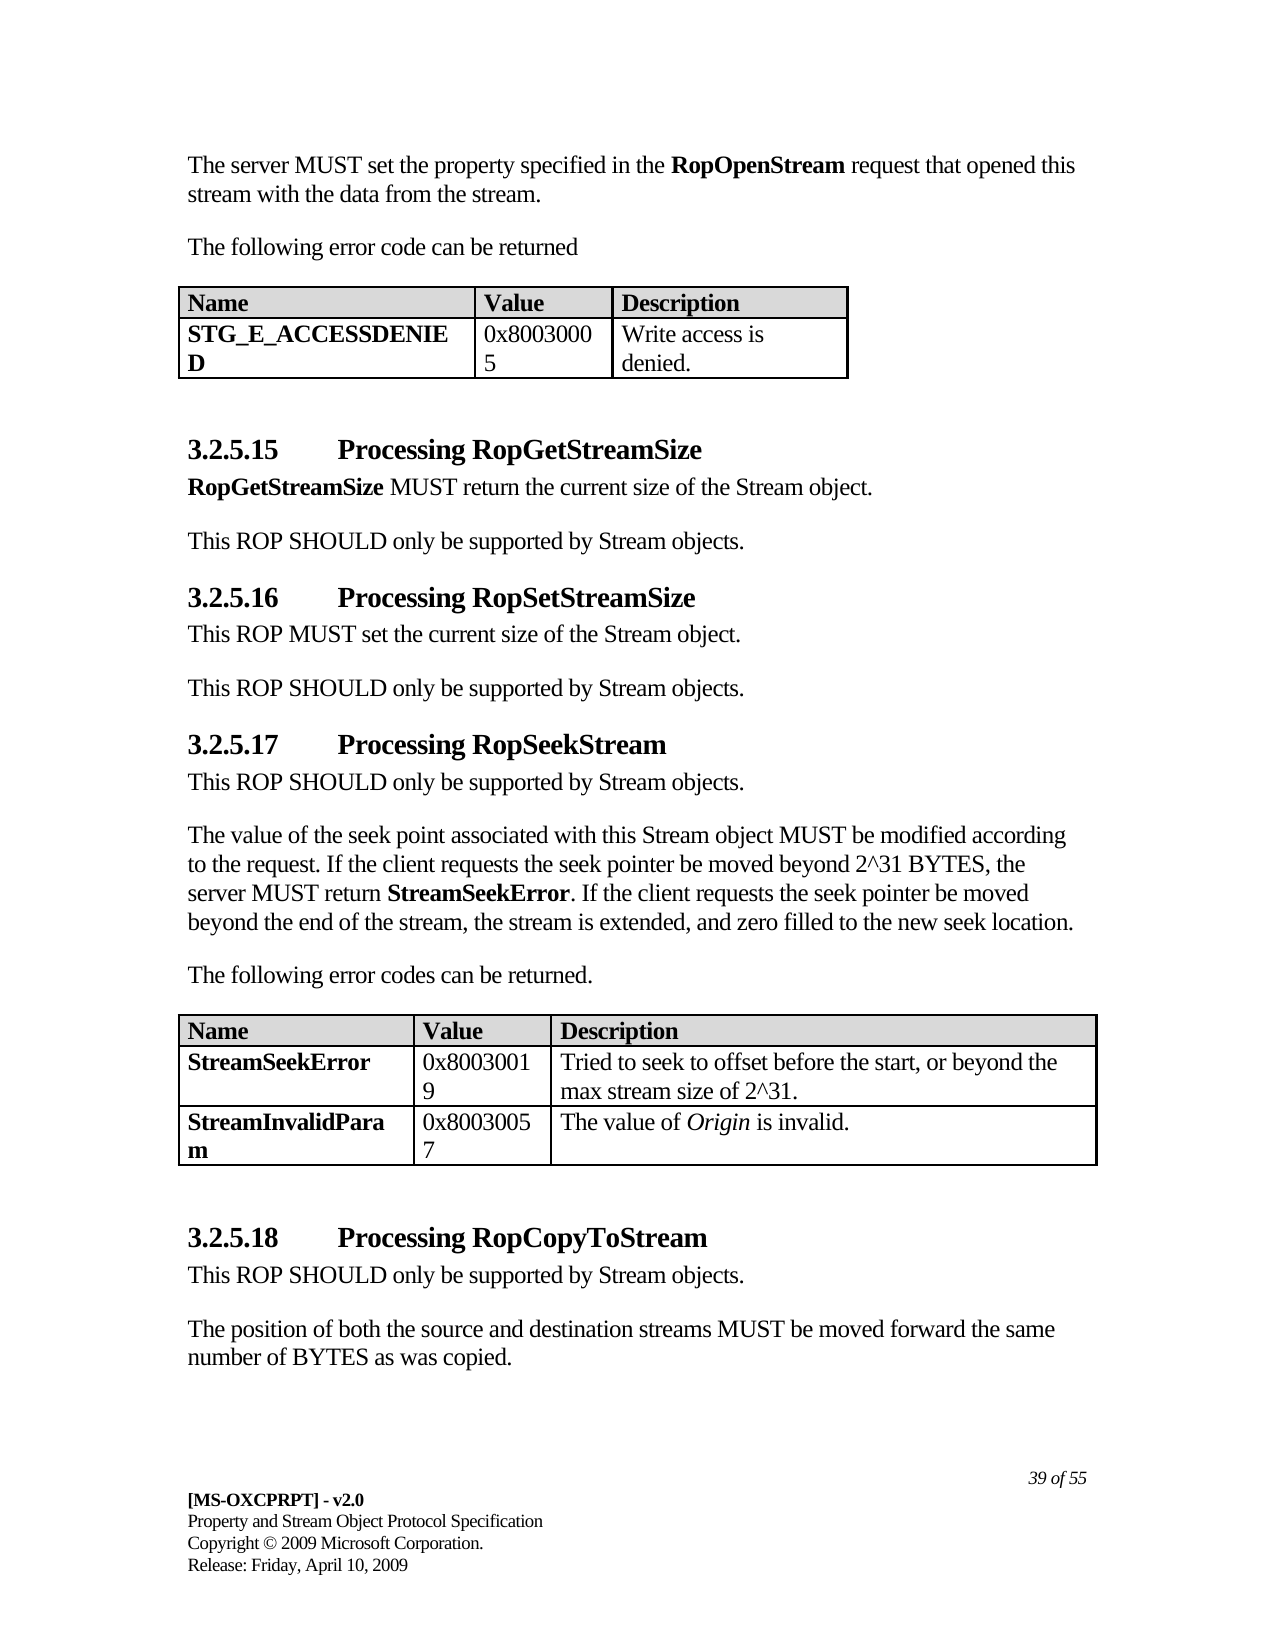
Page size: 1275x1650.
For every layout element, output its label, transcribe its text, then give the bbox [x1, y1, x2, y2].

text The following error code can be returned [187, 232, 1087, 261]
text The following error codes can be returned. [187, 961, 1087, 989]
text RopGetStreamSize MUST return the current size of the Stream object. [187, 472, 1087, 501]
subtitle Processing RopGetStreamSize [187, 432, 1087, 466]
table_cell StreamInvalidParam [180, 1107, 413, 1164]
text The value of the seek point associated with this Stream object MUST be modified according to the request. If the client requests the seek pointer be moved beyond 2^31 BYTES, the server MUST return StreamSeekError. If the client requests the seek pointer be moved beyond the end of the stream, the stream is extended, and zero filled to the new seek location. [187, 821, 1087, 936]
table_cell STG_E_ACCESSDENIED [180, 319, 474, 377]
text This ROP SHOULD only be supported by Stream objects. [187, 673, 1087, 702]
table_header Value [476, 288, 611, 317]
subtitle Processing RopSetStreamSize [187, 580, 1087, 613]
text The position of both the source and destination streams MUST be moved forward the same number of BYTES as was copied. [187, 1314, 1087, 1371]
table_header Description [614, 288, 846, 317]
table_header Name [180, 1016, 413, 1045]
table_cell 0x80030057 [415, 1107, 550, 1164]
text This ROP SHOULD only be supported by Stream objects. [187, 526, 1087, 555]
table_cell 0x80030019 [415, 1047, 550, 1105]
subtitle Processing RopSeekStream [187, 727, 1087, 761]
subtitle Processing RopCopyToStream [187, 1220, 1087, 1254]
table_cell The value of Origin is invalid. [552, 1107, 1095, 1164]
table_header Value [415, 1016, 550, 1045]
text The server MUST set the property specified in the RopOpenStream request that opened this stream with the data from the stream. [187, 150, 1087, 207]
text This ROP MUST set the current size of the Stream object. [187, 619, 1087, 648]
table_cell Write access is denied. [614, 319, 846, 377]
table_cell 0x80030005 [476, 319, 611, 377]
text This ROP SHOULD only be supported by Stream objects. [187, 767, 1087, 796]
table_header Description [552, 1016, 1095, 1045]
table_cell Tried to seek to offset before the start, or beyond the max stream size of 2^31. [552, 1047, 1095, 1105]
text This ROP SHOULD only be supported by Stream objects. [187, 1260, 1087, 1289]
table_header Name [180, 288, 474, 317]
table_cell StreamSeekError [180, 1047, 413, 1105]
